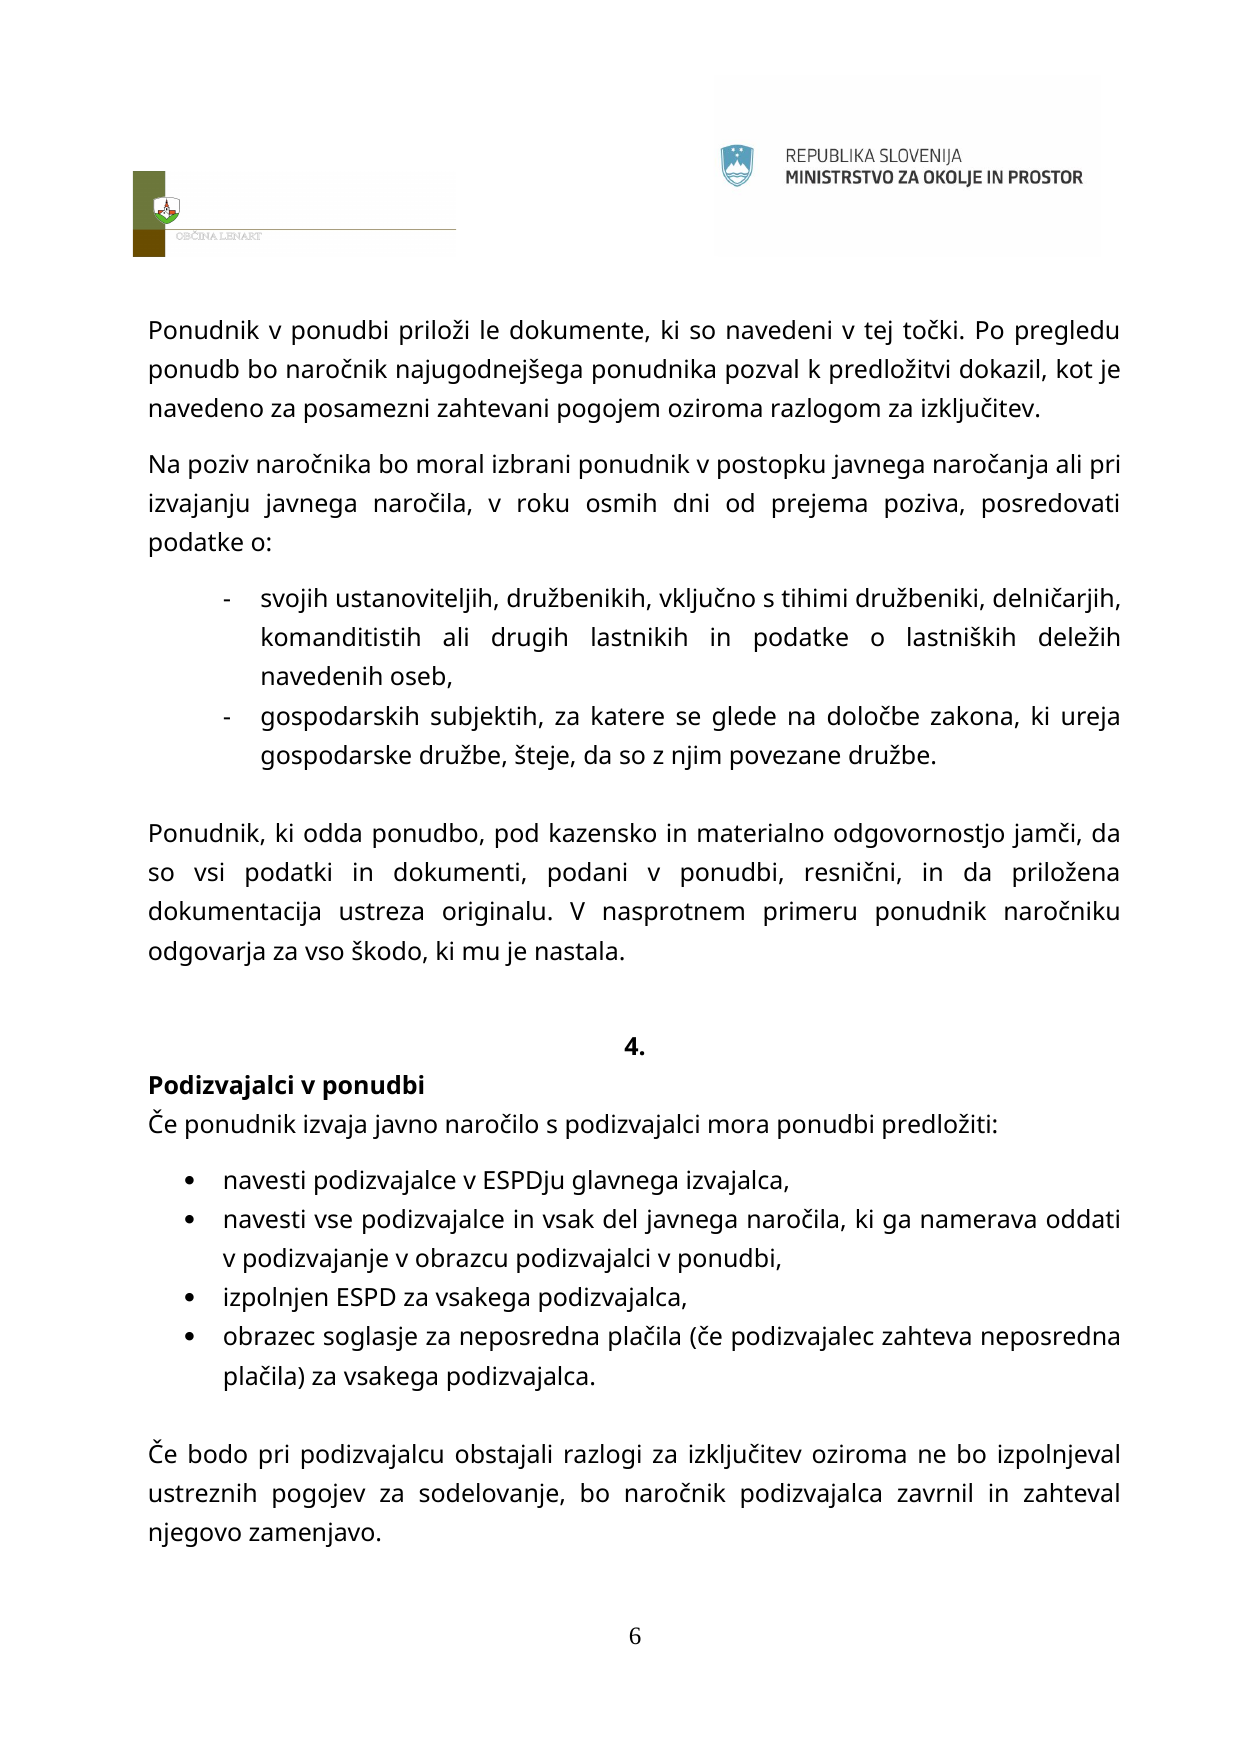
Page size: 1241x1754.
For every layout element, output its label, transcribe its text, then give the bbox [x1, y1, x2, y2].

text Na poziv naročnika bo moral izbrani ponudnik v postopku javnega naročanja ali pri izvajanju javnega naročila, v roku osmih dni od prejema poziva, posredovati podatke o: [148, 446, 1122, 559]
text Ponudnik, ki odda ponudbo, pod kazensko in materialno odgovornostjo jamči, da so vsi podatki in dokumenti, podani v ponudbi, resnični, in da priložena dokumentacija ustreza originalu. V nasprotnem primeru ponudnik naročniku odgovarja za vso škodo, ki mu je nastala. [148, 816, 1122, 967]
picture [713, 75, 1101, 257]
list gospodarskih subjektih, za katere se glede na določbe zakona, ki ureja gospodarske družbe, šteje, da so z njim povezane družbe. [223, 698, 1122, 771]
list svojih ustanoviteljih, družbenikih, vključno s tihimi družbeniki, delničarjih, komanditistih ali drugih lastnikih in podatke o lastniških deležih navedenih oseb, [223, 581, 1122, 693]
text 4. [148, 1028, 1122, 1062]
list navesti podizvajalce v ESPDju glavnega izvajalca, [185, 1162, 1122, 1196]
text Če bodo pri podizvajalcu obstajali razlogi za izključitev oziroma ne bo izpolnjeval ustreznih pogojev za sodelovanje, bo naročnik podizvajalca zavrnil in zahteval njegovo zamenjavo. [148, 1436, 1122, 1549]
text Podizvajalci v ponudbi [148, 1067, 1122, 1101]
picture [132, 171, 457, 257]
list navesti vse podizvajalce in vsak del javnega naročila, ki ga namerava oddati v podizvajanje v obrazcu podizvajalci v ponudbi, [185, 1201, 1122, 1275]
list izpolnjen ESPD za vsakega podizvajalca, [185, 1280, 1122, 1314]
list obrazec soglasje za neposredna plačila (če podizvajalec zahteva neposredna plačila) za vsakega podizvajalca. [185, 1319, 1122, 1392]
text Ponudnik v ponudbi priloži le dokumente, ki so navedeni v tej točki. Po pregledu ponudb bo naročnik najugodnejšega ponudnika pozval k predložitvi dokazil, kot je navedeno za posamezni zahtevani pogojem oziroma razlogom za izključitev. [148, 312, 1122, 425]
text Če ponudnik izvaja javno naročilo s podizvajalci mora ponudbi predložiti: [148, 1106, 1122, 1141]
